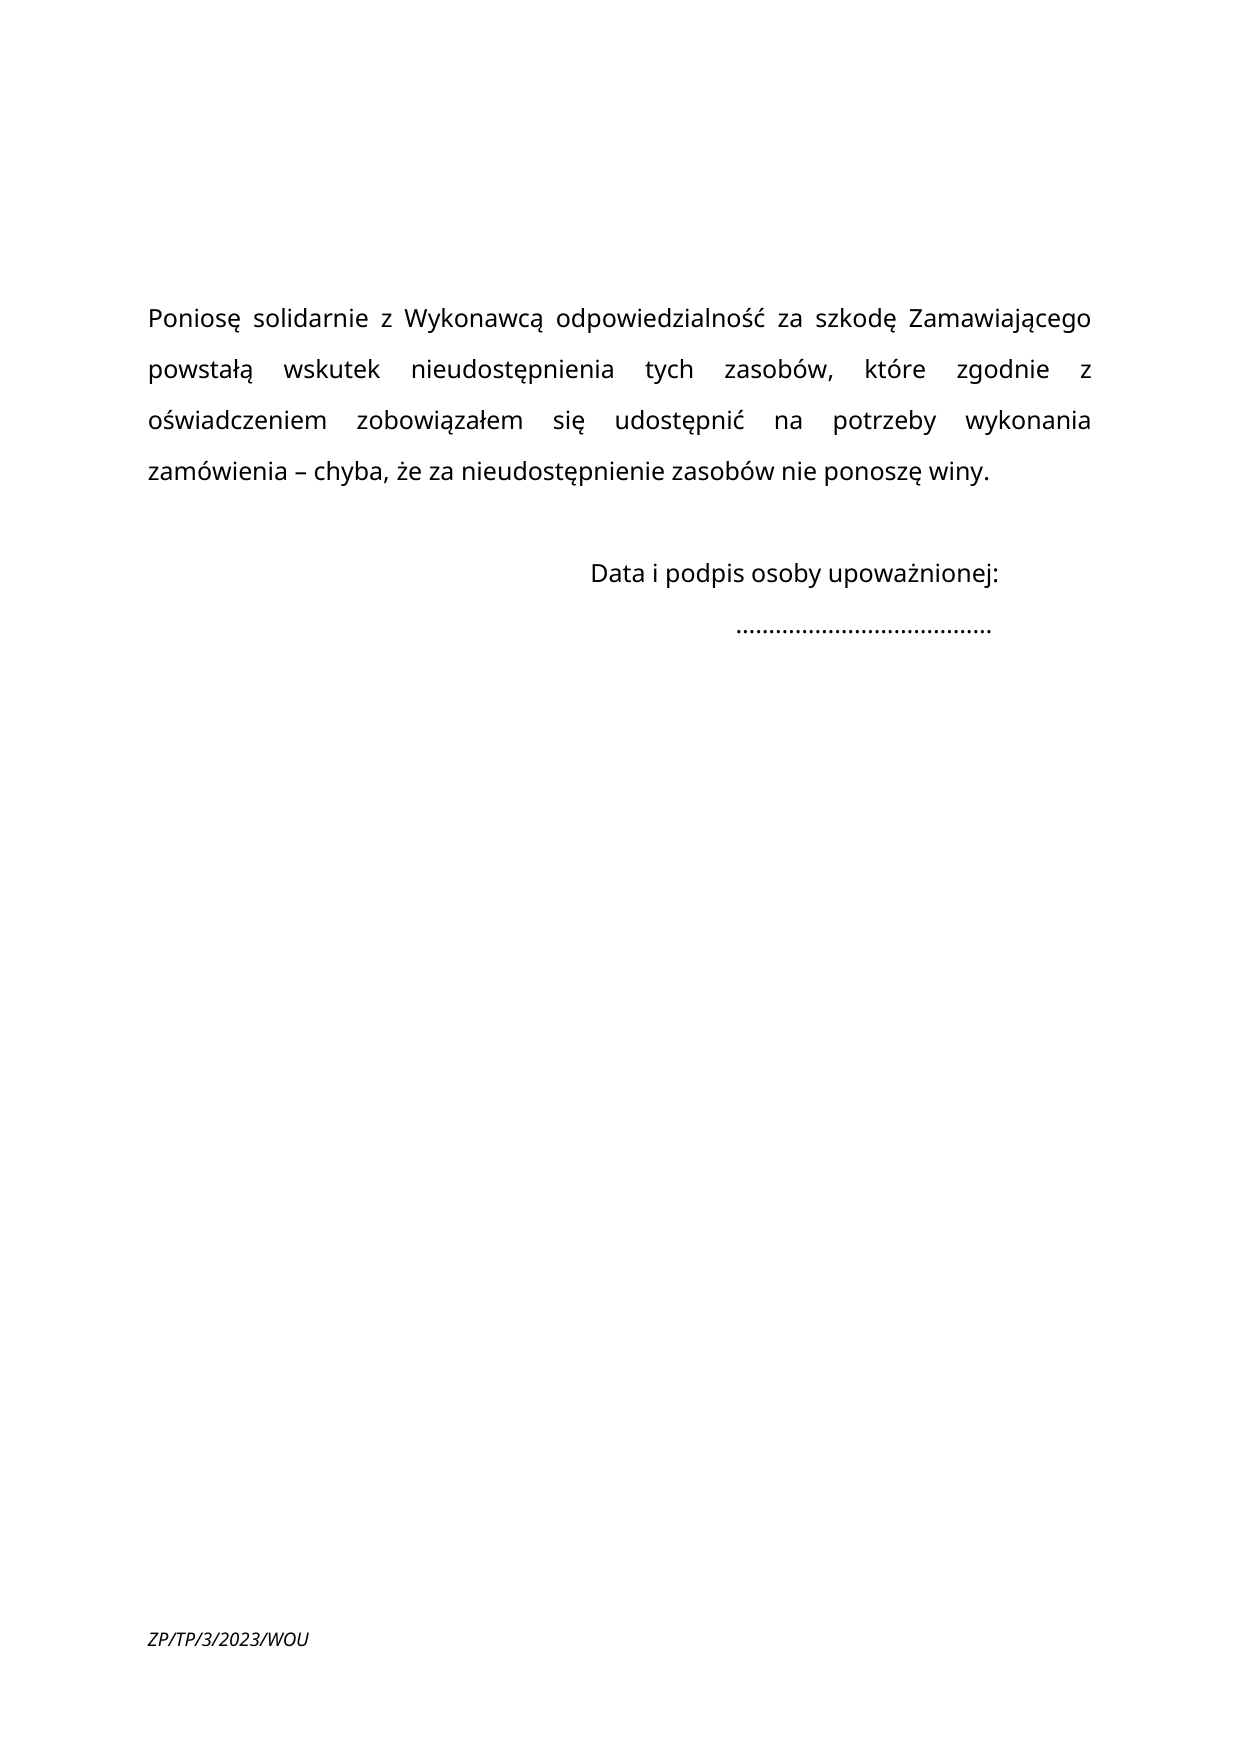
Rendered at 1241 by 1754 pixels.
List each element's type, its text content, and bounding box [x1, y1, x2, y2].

text Poniosę solidarnie z Wykonawcą odpowiedzialność za szkodę Zamawiającego powstałą wskutek nieudostępnienia tych zasobów, które zgodnie z oświadczeniem zobowiązałem się udostępnić na potrzeby wykonania zamówienia – chyba, że za nieudostępnienie zasobów nie ponoszę winy. [148, 301, 1093, 488]
text Data i podpis osoby upoważnionej: [148, 556, 1093, 590]
text ………………………………… [635, 607, 1093, 641]
